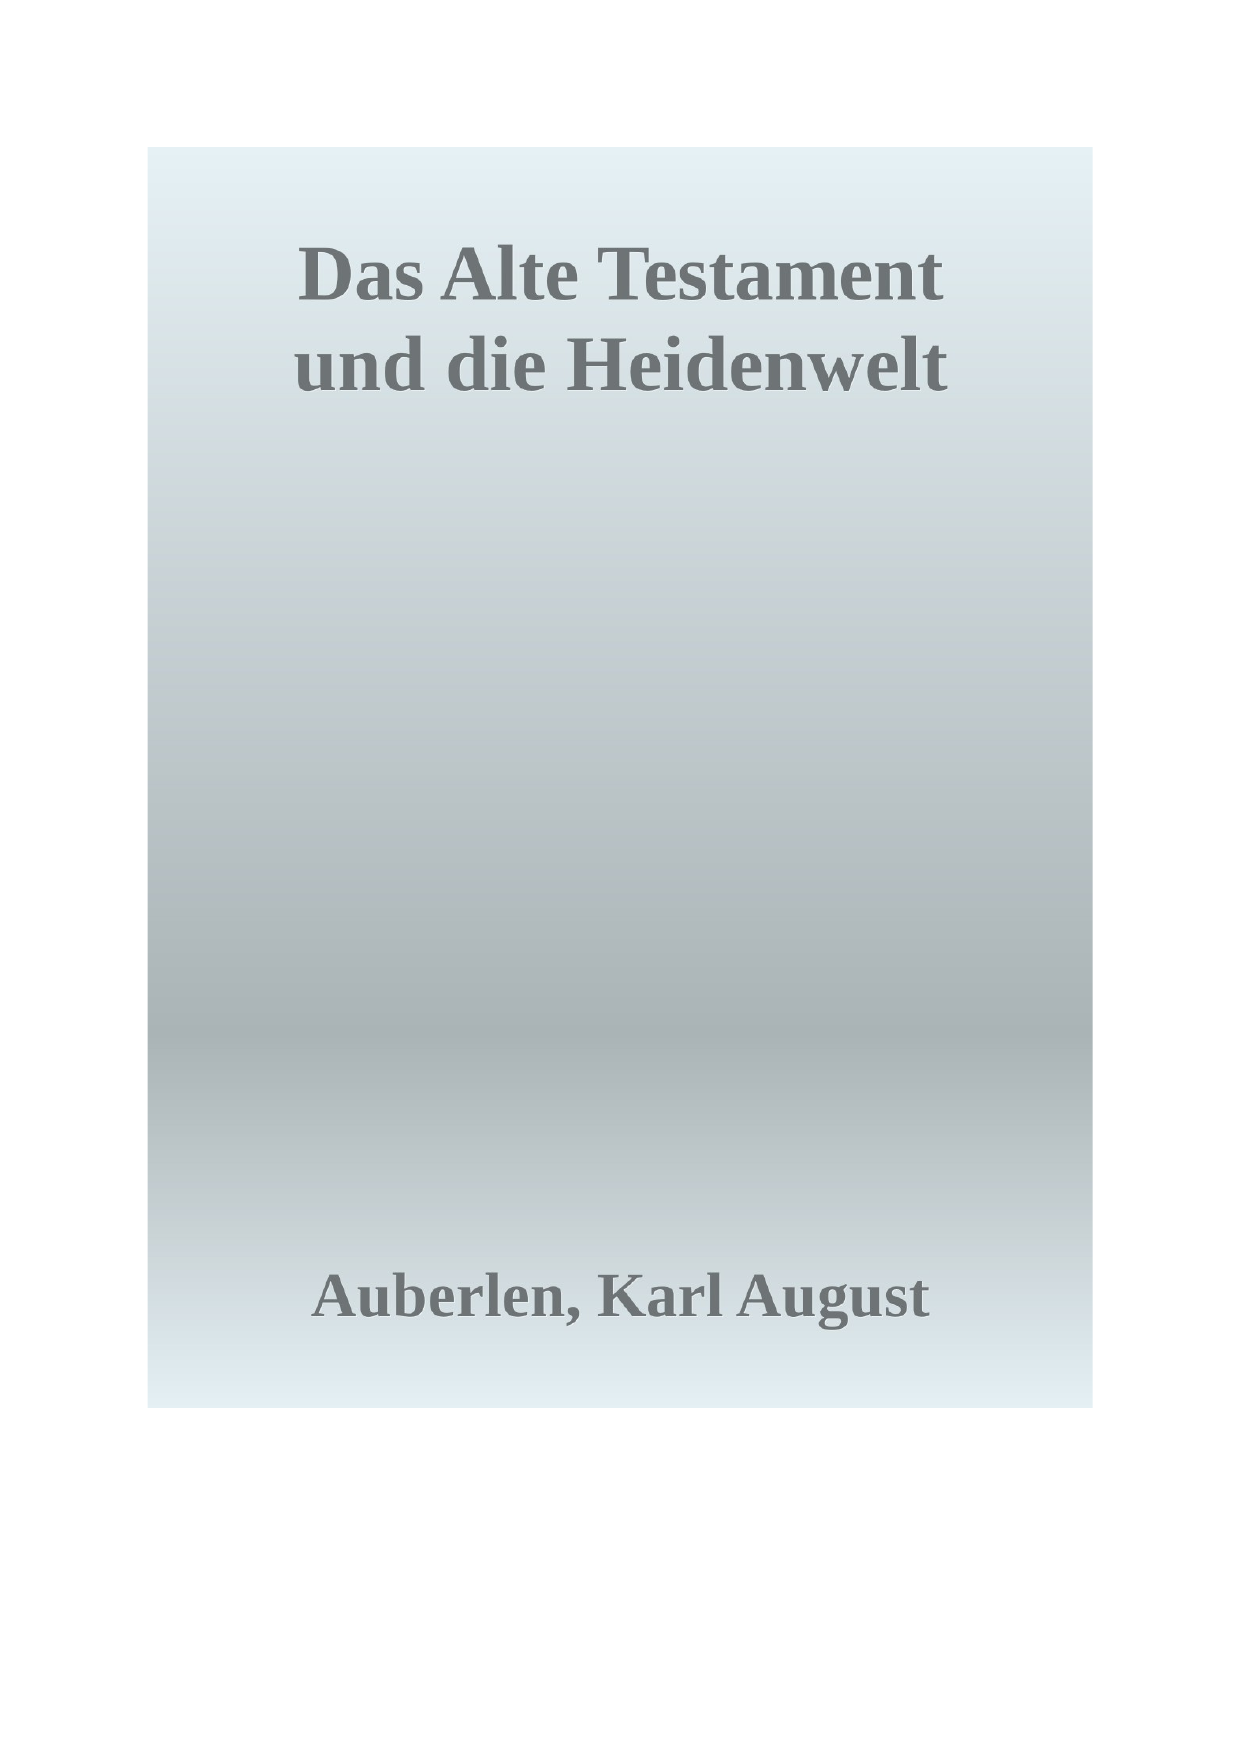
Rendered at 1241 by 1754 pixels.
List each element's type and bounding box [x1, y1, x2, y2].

picture [147, 147, 1093, 1408]
